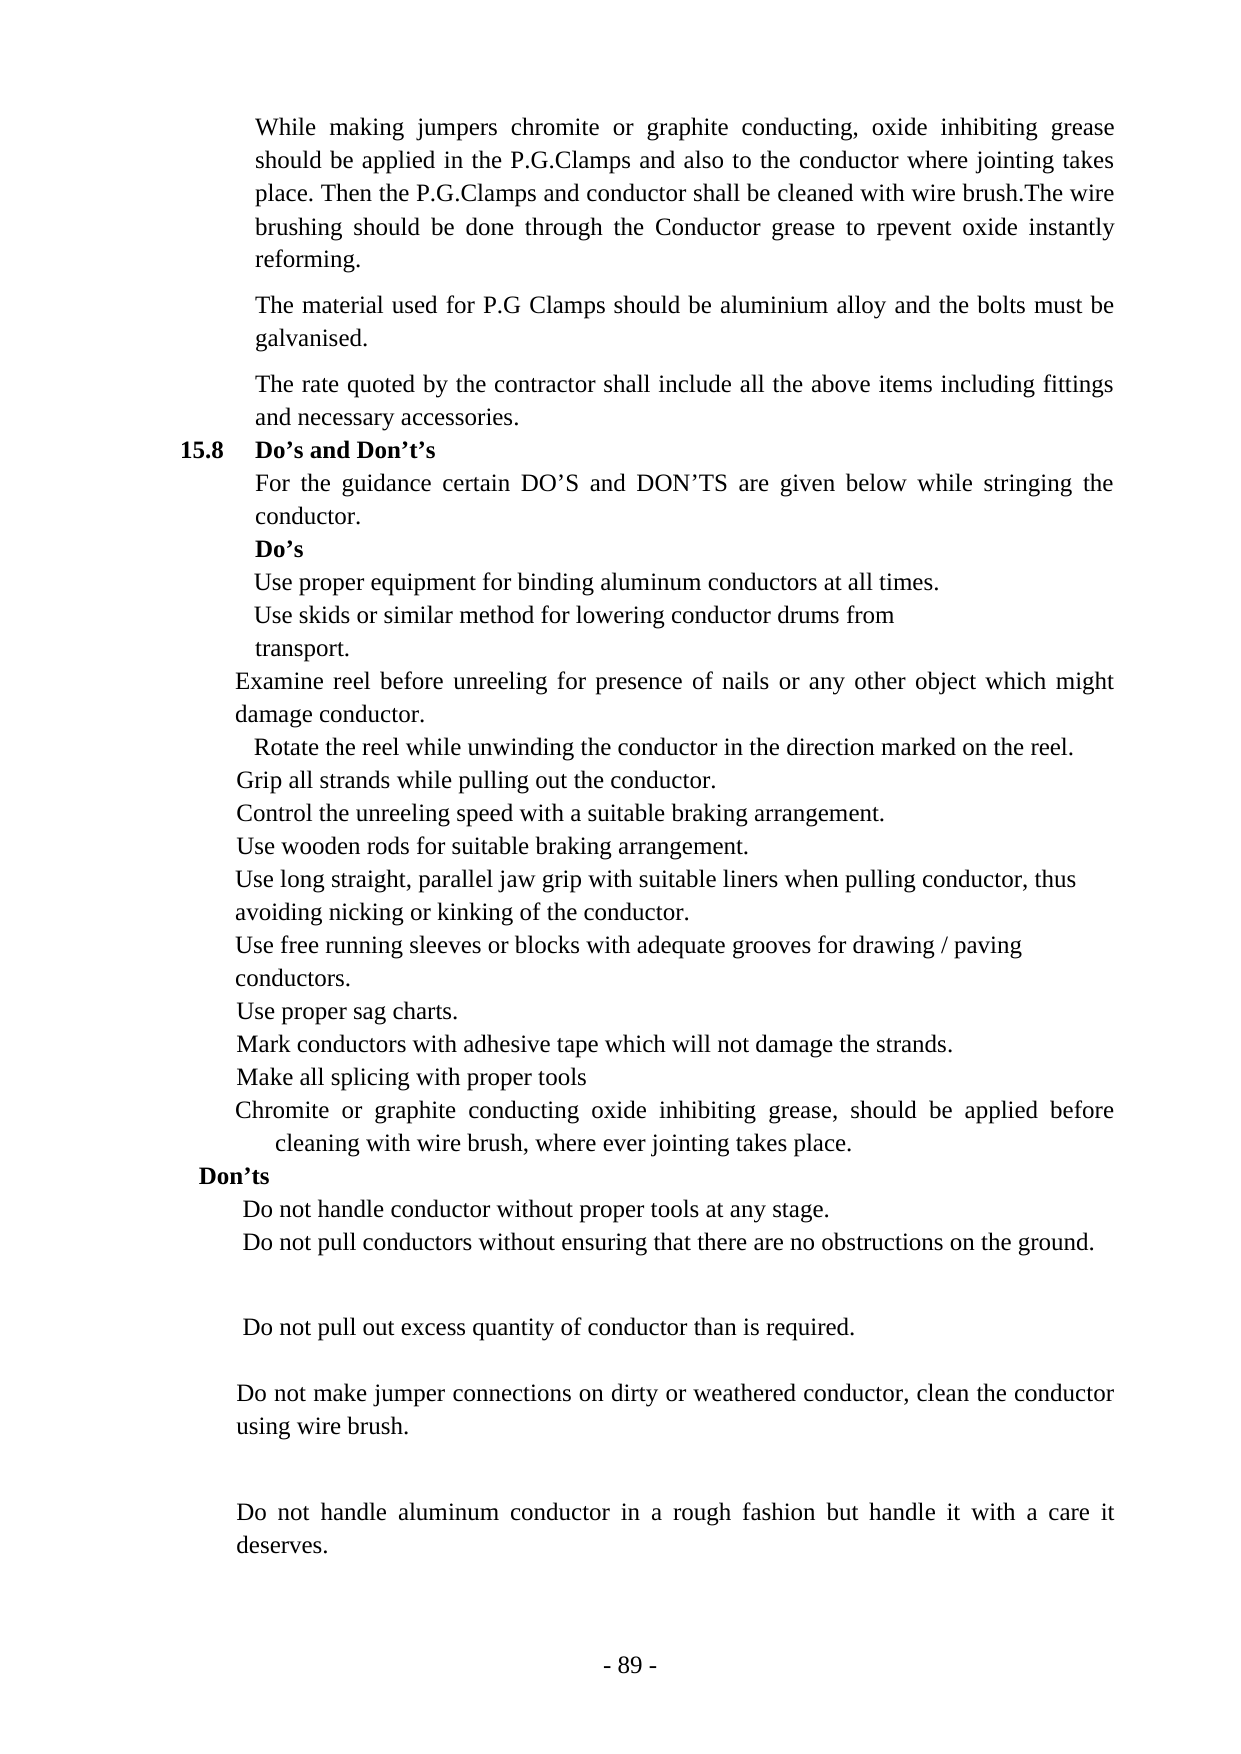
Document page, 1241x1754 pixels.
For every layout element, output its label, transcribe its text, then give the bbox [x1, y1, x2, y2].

text Use long straight, parallel jaw grip with suitable liners when pulling conductor, thus [181, 864, 1115, 893]
text While making jumpers chromite or graphite conducting, oxide inhibiting grease should be applied in the P.G.Clamps and also to the conductor where jointing takes place. Then the P.G.Clamps and conductor shall be cleaned with wire brush.The wire brushing should be done through the Conductor grease to rpevent oxide instantly reforming. [255, 112, 1115, 273]
text Do not pull conductors without ensuring that there are no obstructions on the ground. [180, 1227, 1115, 1256]
text Do not pull out excess quantity of conductor than is required. [242, 1312, 1115, 1341]
text Do’s [217, 534, 1115, 562]
text For the guidance certain DO’S and DON’TS are given below while stringing the conductor. [255, 468, 1115, 529]
text Do not handle conductor without proper tools at any stage. [242, 1194, 1115, 1223]
text Use proper equipment for binding aluminum conductors at all times. [180, 567, 1115, 596]
text Use free running sleeves or blocks with adequate grooves for drawing / paving [181, 930, 1115, 959]
text 15.8 Do’s and Don’t’s [180, 435, 1115, 463]
text Chromite or graphite conducting oxide inhibiting grease, should be applied before cleaning with wire brush, where ever jointing takes place. [181, 1095, 1115, 1157]
text Don’ts [199, 1161, 1115, 1190]
text Do not handle aluminum conductor in a rough fashion but handle it with a care it deserves. [236, 1497, 1115, 1558]
text Rotate the reel while unwinding the conductor in the direction marked on the reel. [180, 732, 1115, 761]
text Mark conductors with adhesive tape which will not damage the strands. [236, 1029, 1115, 1058]
text transport. [180, 633, 1115, 662]
text Examine reel before unreeling for presence of nails or any other object which might damage conductor. [235, 666, 1115, 728]
text Do not make jumper connections on dirty or weathered conductor, clean the conductor using wire brush. [180, 1378, 1115, 1440]
text Use wooden rods for suitable braking arrangement. [236, 831, 1115, 860]
text The rate quoted by the contractor shall include all the above items including fittings and necessary accessories. [255, 369, 1115, 430]
text Control the unreeling speed with a suitable braking arrangement. [236, 798, 1115, 827]
text The material used for P.G Clamps should be aluminium alloy and the bolts must be galvanised. [255, 290, 1115, 352]
text Make all splicing with proper tools [236, 1062, 1115, 1091]
text avoiding nicking or kinking of the conductor. [181, 897, 1115, 926]
text conductors. [181, 963, 1115, 992]
text Grip all strands while pulling out the conductor. [236, 765, 1115, 794]
text Use skids or similar method for lowering conductor drums from [180, 600, 1115, 628]
text Use proper sag charts. [236, 996, 1115, 1025]
